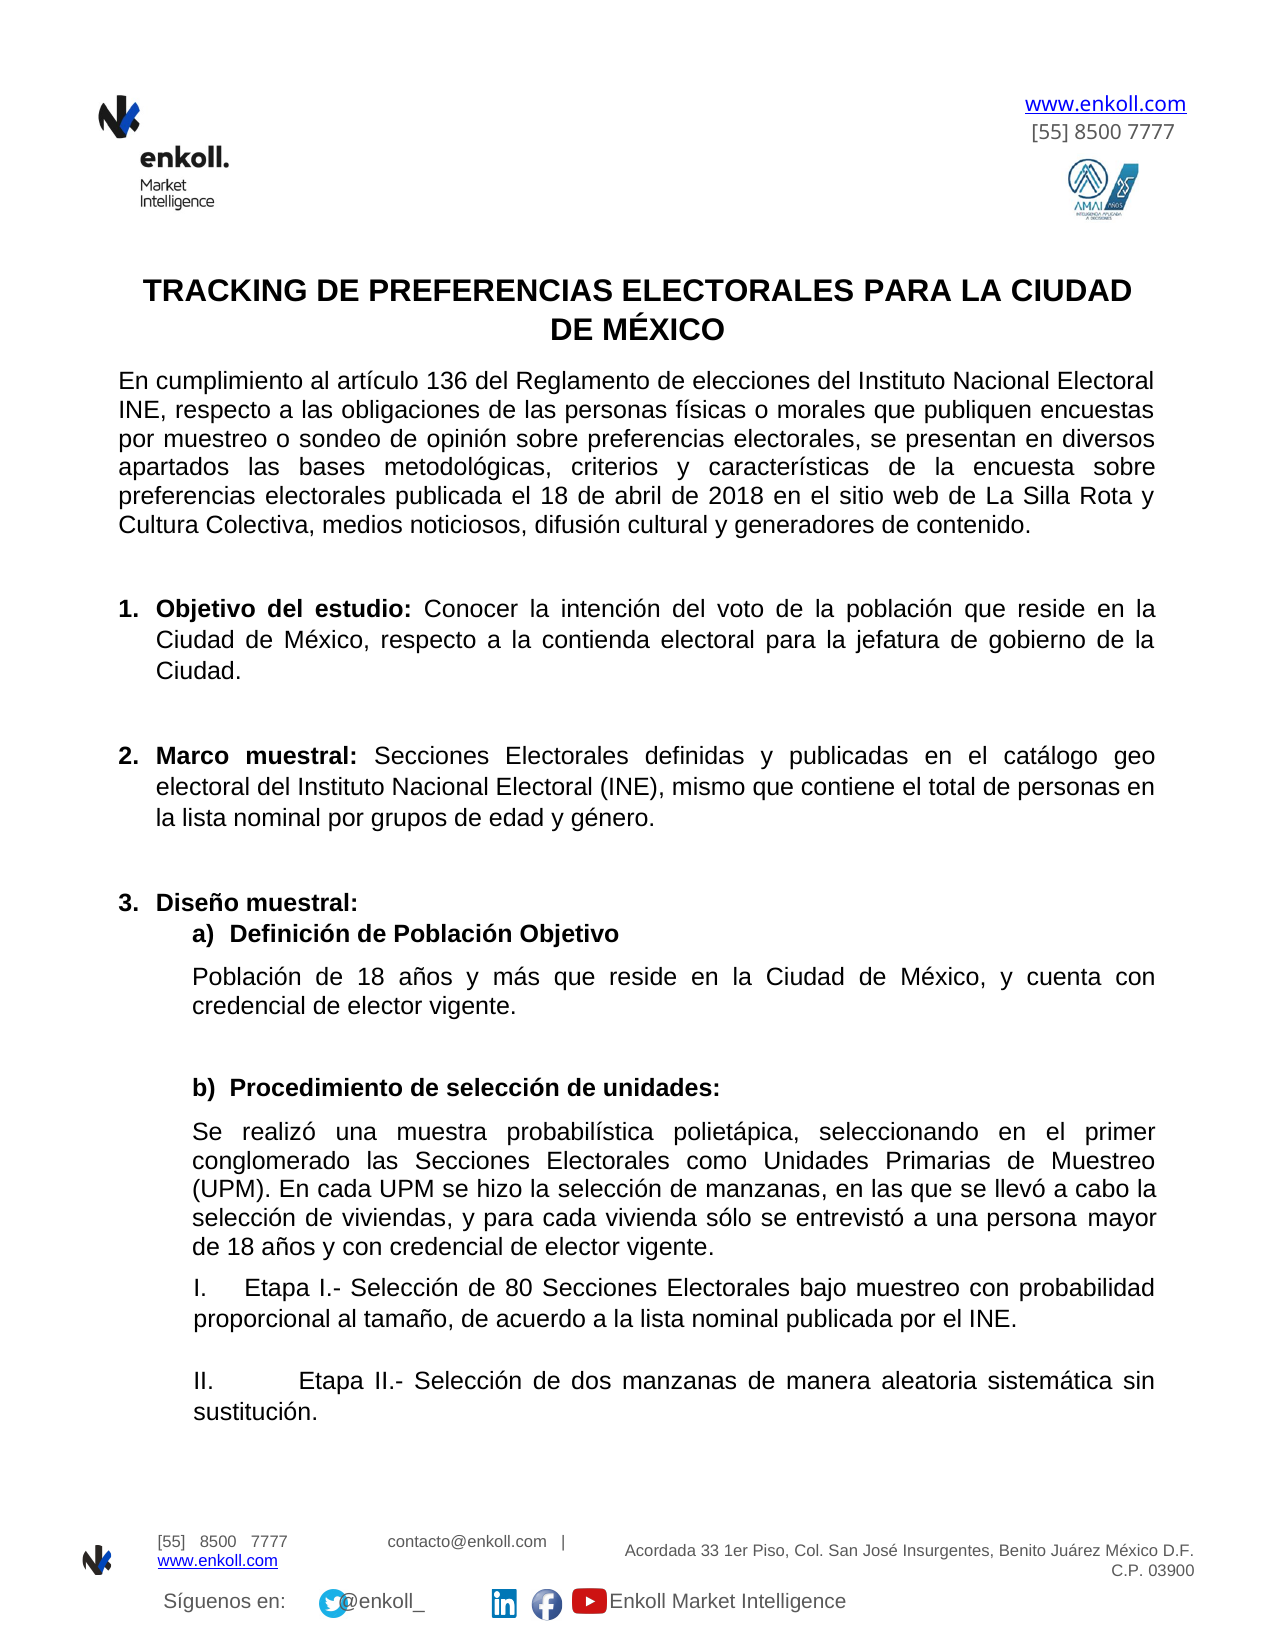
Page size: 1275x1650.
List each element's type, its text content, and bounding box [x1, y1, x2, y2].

text Población de 18 años y más que reside en la Ciudad de México, y cuenta con credencial de elector vigente. [192, 962, 1157, 1019]
picture [495, 1600, 499, 1614]
list I. Etapa I.- Selección de 80 Secciones Electorales bajo muestreo con probabilidad proporcional al tamaño, de acuerdo a la lista nominal publicada por el INE. [193, 1273, 1157, 1333]
text Se realizó una muestra probabilística polietápica, seleccionando en el primer conglomerado las Secciones Electorales como Unidades Primarias de Muestreo (UPM). En cada UPM se hizo la selección de manzanas, en las que se llevó a cabo la selección de viviendas, y para cada vivienda sólo se entrevistó a una persona mayor de 18 años y con credencial de elector vigente. [192, 1117, 1157, 1261]
picture [340, 1594, 349, 1610]
list Objetivo del estudio: Conocer la intención del voto de la población que reside en la Ciudad de México, respecto a la contienda electoral para la jefatura de gobierno de la Ciudad. [118, 594, 1157, 684]
picture [572, 1583, 607, 1619]
picture [82, 1545, 112, 1575]
list Diseño muestral: [118, 887, 1157, 916]
list Definición de Población Objetivo [192, 918, 1157, 947]
picture [318, 1589, 349, 1619]
list Marco muestral: Secciones Electorales definidas y publicadas en el catálogo geo electoral del Instituto Nacional Electoral (INE), mismo que contiene el total de personas en la lista nominal por grupos de edad y género. [118, 741, 1157, 831]
picture [344, 1598, 349, 1606]
picture [531, 1589, 563, 1621]
picture [1057, 145, 1149, 229]
text En cumplimiento al artículo 136 del Reglamento de elecciones del Instituto Nacional Electoral INE, respecto a las obligaciones de las personas físicas o morales que publiquen encuestas por muestreo o sondeo de opinión sobre preferencias electorales, se presentan en diversos apartados las bases metodológicas, criterios y características de la encuesta sobre preferencias electorales publicada el 18 de abril de 2018 en el sitio web de La Silla Rota y Cultura Colectiva, medios noticiosos, difusión cultural y generadores de contenido. [118, 366, 1157, 538]
text TRACKING DE PREFERENCIAS ELECTORALES PARA LA CIUDAD DE MÉXICO [118, 272, 1157, 347]
list Procedimiento de selección de unidades: [192, 1073, 1157, 1102]
list II. Etapa II.- Selección de dos manzanas de manera aleatoria sistemática sin sustitución. [193, 1366, 1157, 1426]
picture [82, 73, 240, 244]
picture [502, 1599, 514, 1614]
